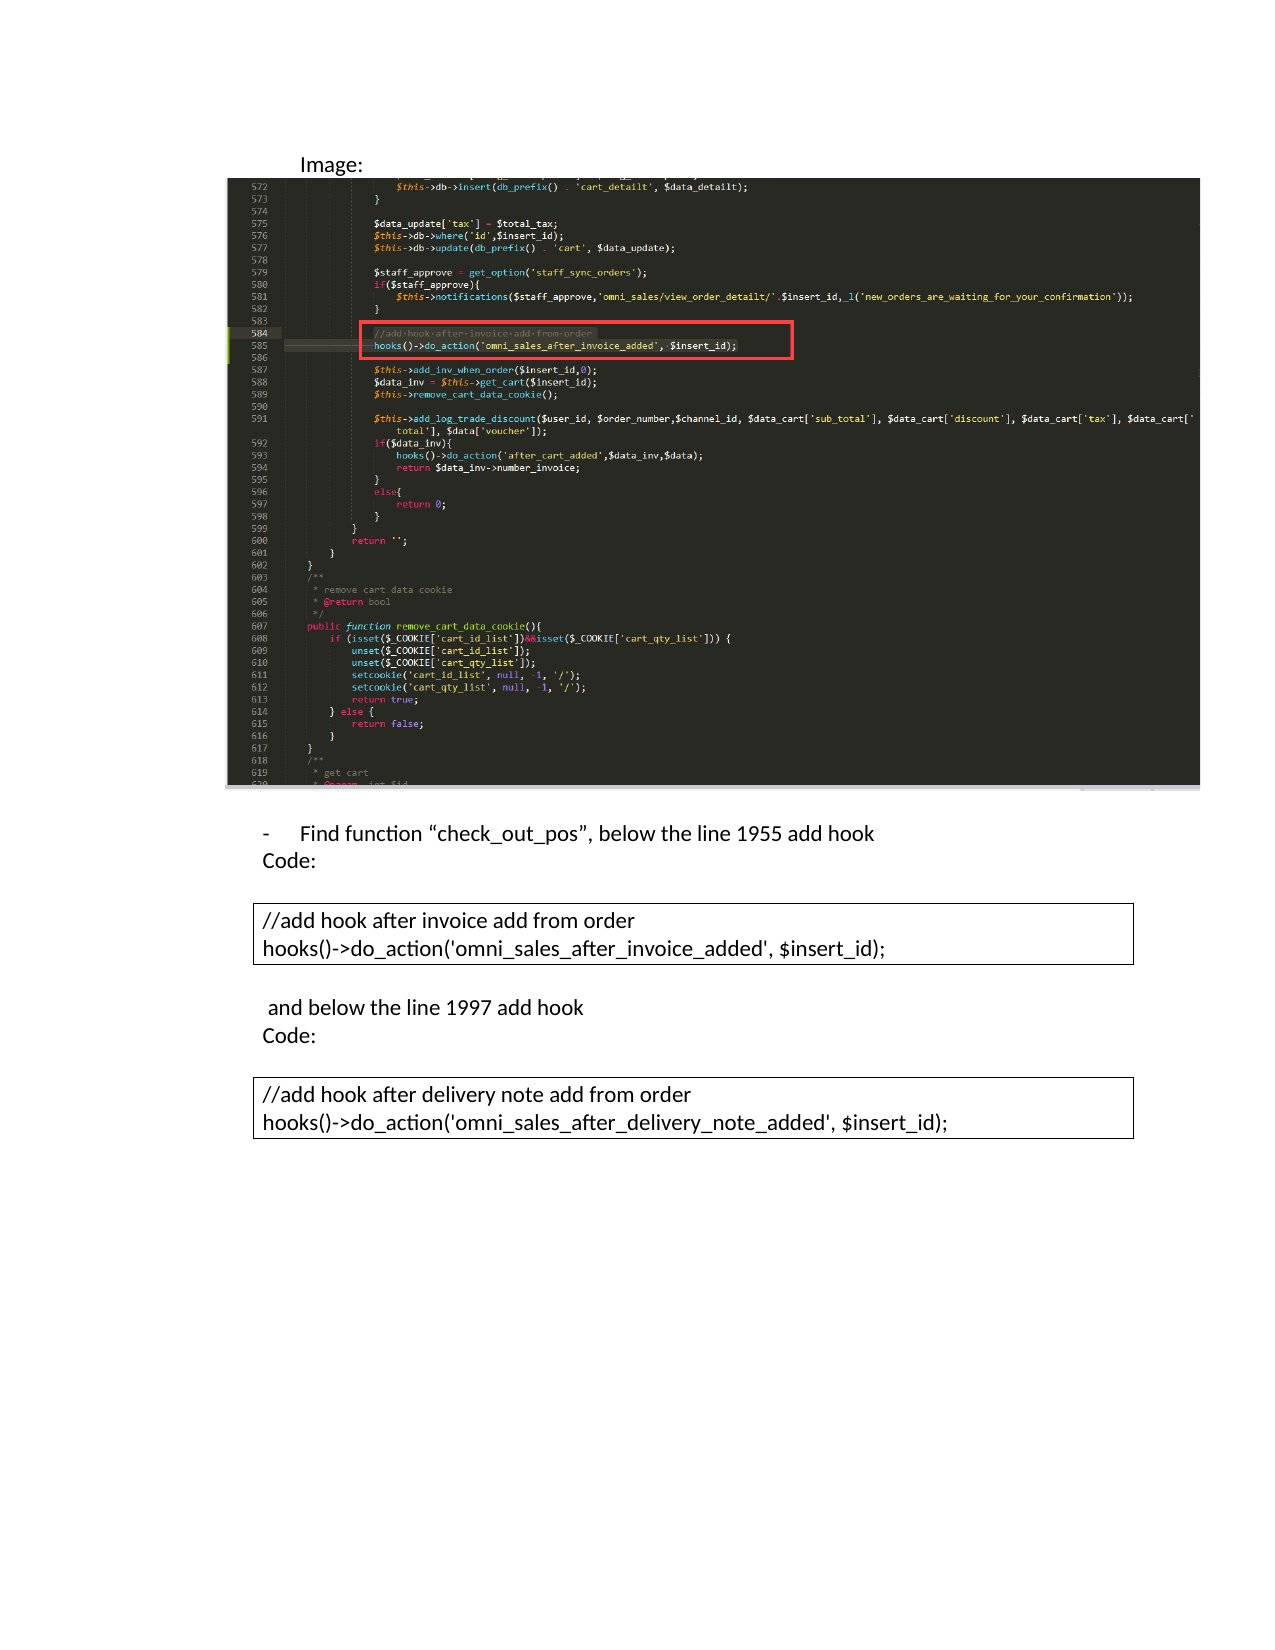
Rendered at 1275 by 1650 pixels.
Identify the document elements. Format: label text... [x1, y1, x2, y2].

text //add hook after invoice add from order [254, 904, 1133, 931]
picture [225, 178, 1200, 791]
text hooks()->do_action('omni_sales_after_delivery_note_added', $insert_id); [254, 1105, 1133, 1138]
text Code: [262, 1021, 1125, 1049]
list Image: [300, 150, 1125, 178]
text Code: [262, 847, 1125, 875]
text hooks()->do_action('omni_sales_after_invoice_added', $insert_id); [254, 931, 1133, 964]
text and below the line 1997 add hook [262, 993, 1125, 1021]
text //add hook after delivery note add from order [254, 1078, 1133, 1105]
list Find function “check_out_pos”, below the line 1955 add hook [262, 819, 1125, 847]
